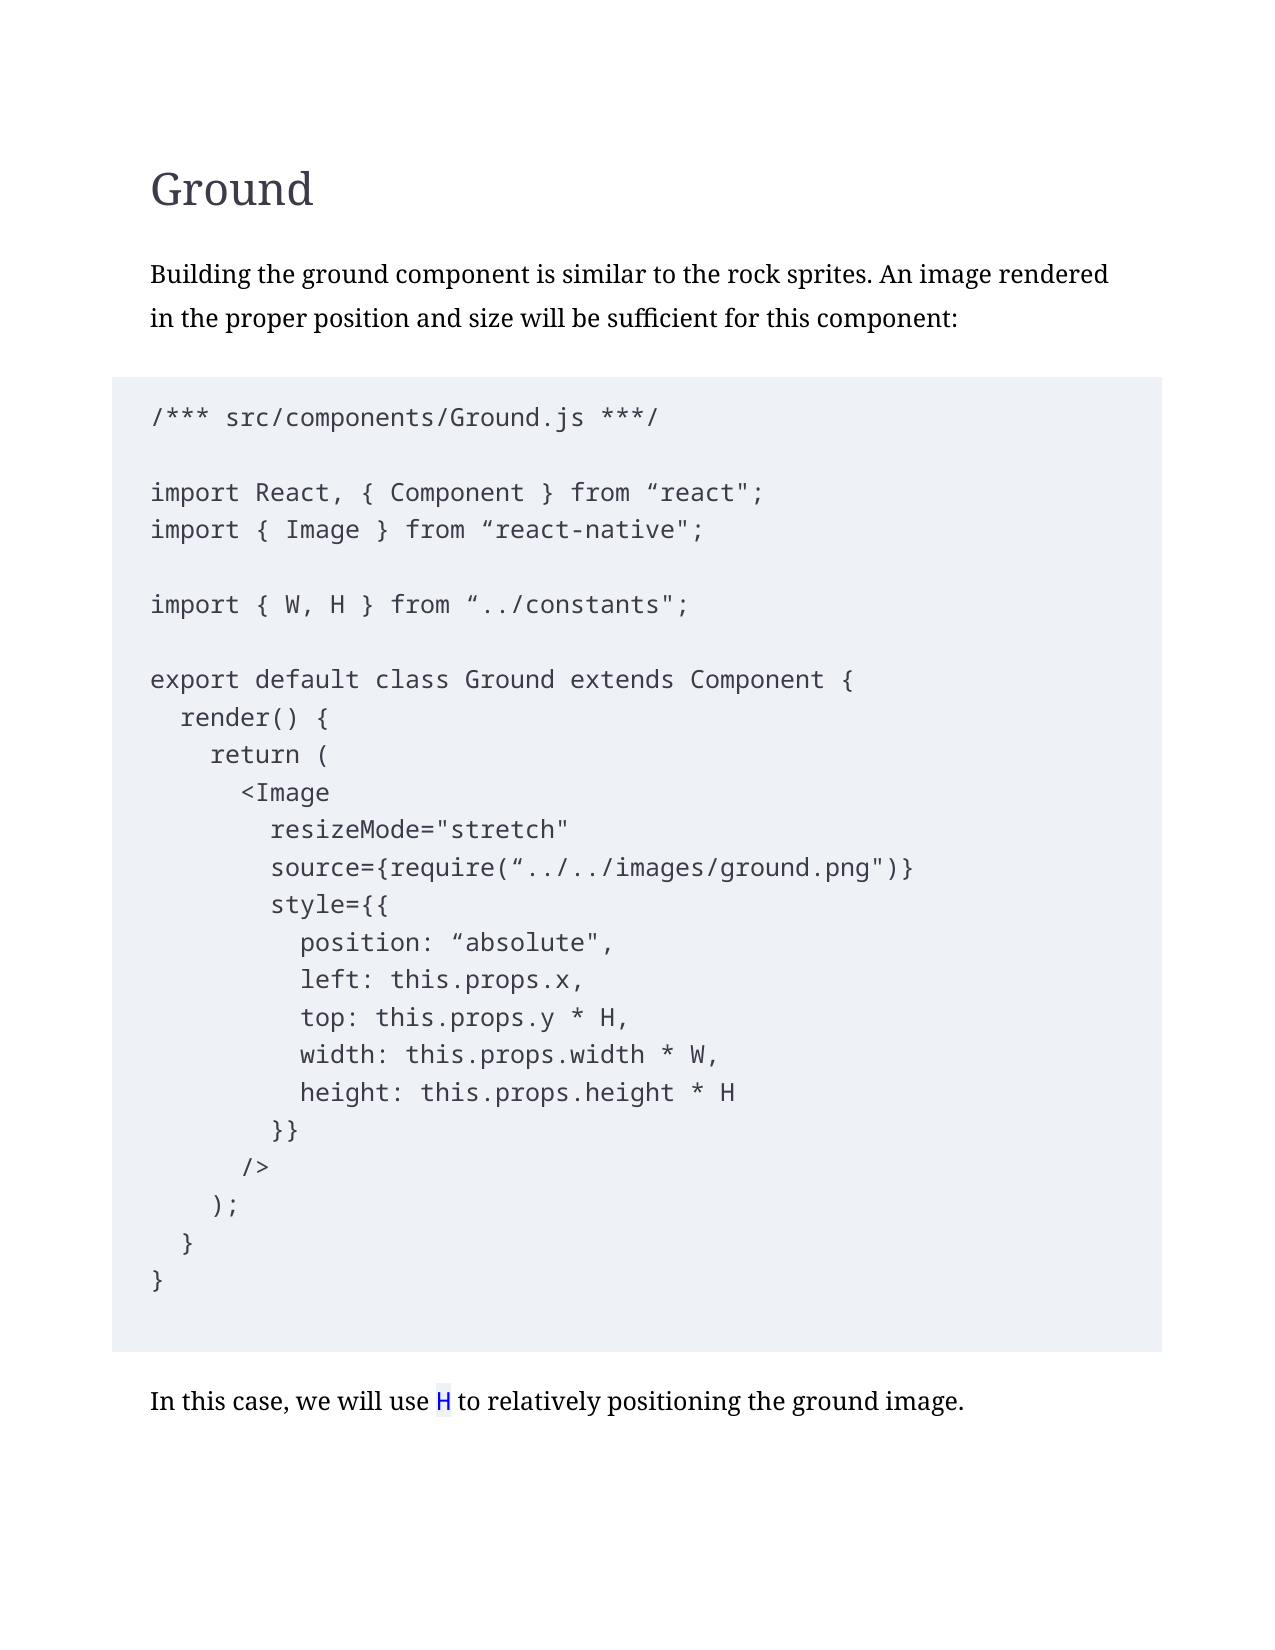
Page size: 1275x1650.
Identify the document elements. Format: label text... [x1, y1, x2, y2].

text In this case, we will use H to relatively positioning the ground image. [150, 1374, 1125, 1417]
text Building the ground component is similar to the rock sprites. An image rendered in the proper position and size will be sufficient for this component: [150, 247, 1125, 334]
text /*** src/components/Ground.js ***/ import React, { Component } from “react"; import { Image } from “react-native"; import { W, H } from “../constants"; export default class Ground extends Component { render() { return ( <Image resizeMode="stretch" source={require(“../../images/ground.png")} style={{ position: “absolute", left: this.props.x, top: this.props.y * H, width: this.props.width * W, height: this.props.height * H }} /> ); } } [112, 377, 1162, 1352]
subtitle Ground [150, 150, 1125, 219]
